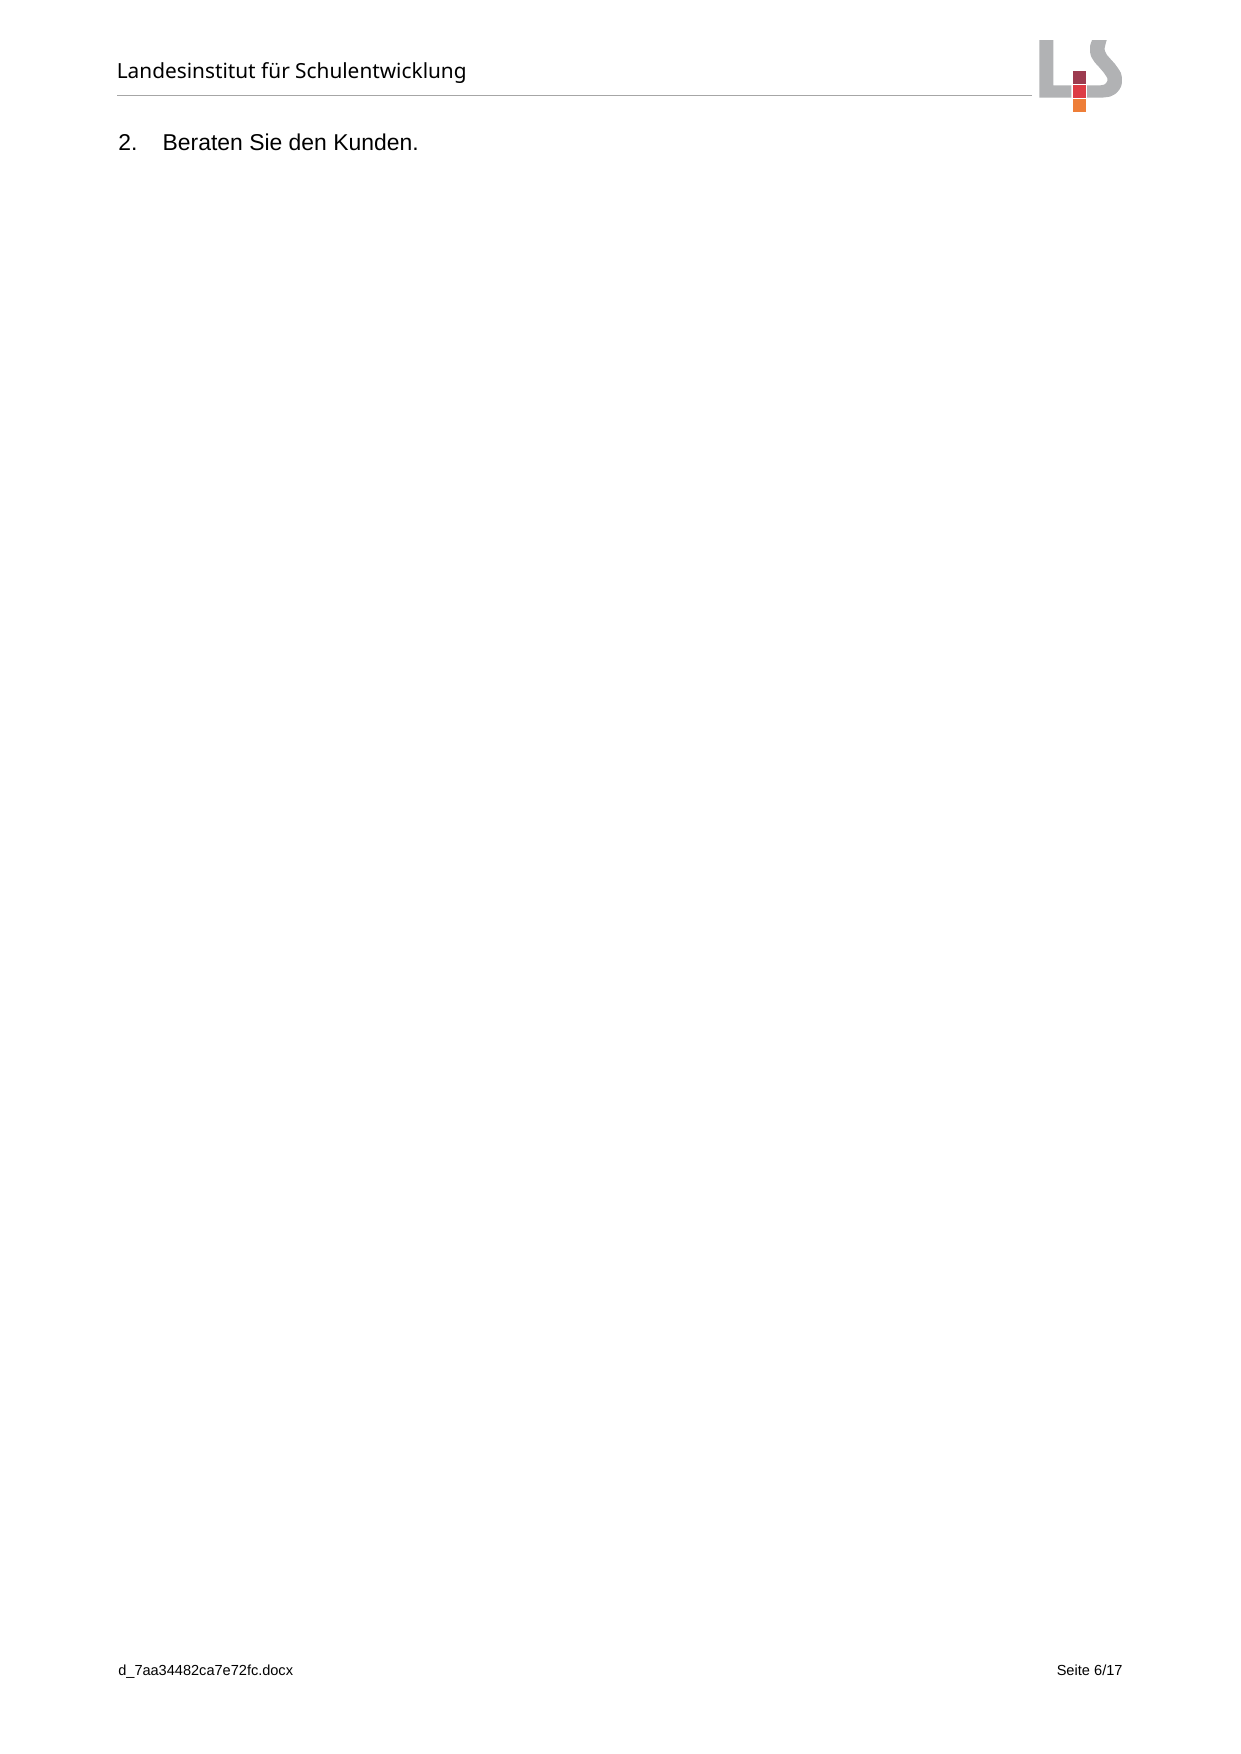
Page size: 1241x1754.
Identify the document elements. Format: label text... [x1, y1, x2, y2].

list Beraten Sie den Kunden. [118, 131, 1122, 156]
